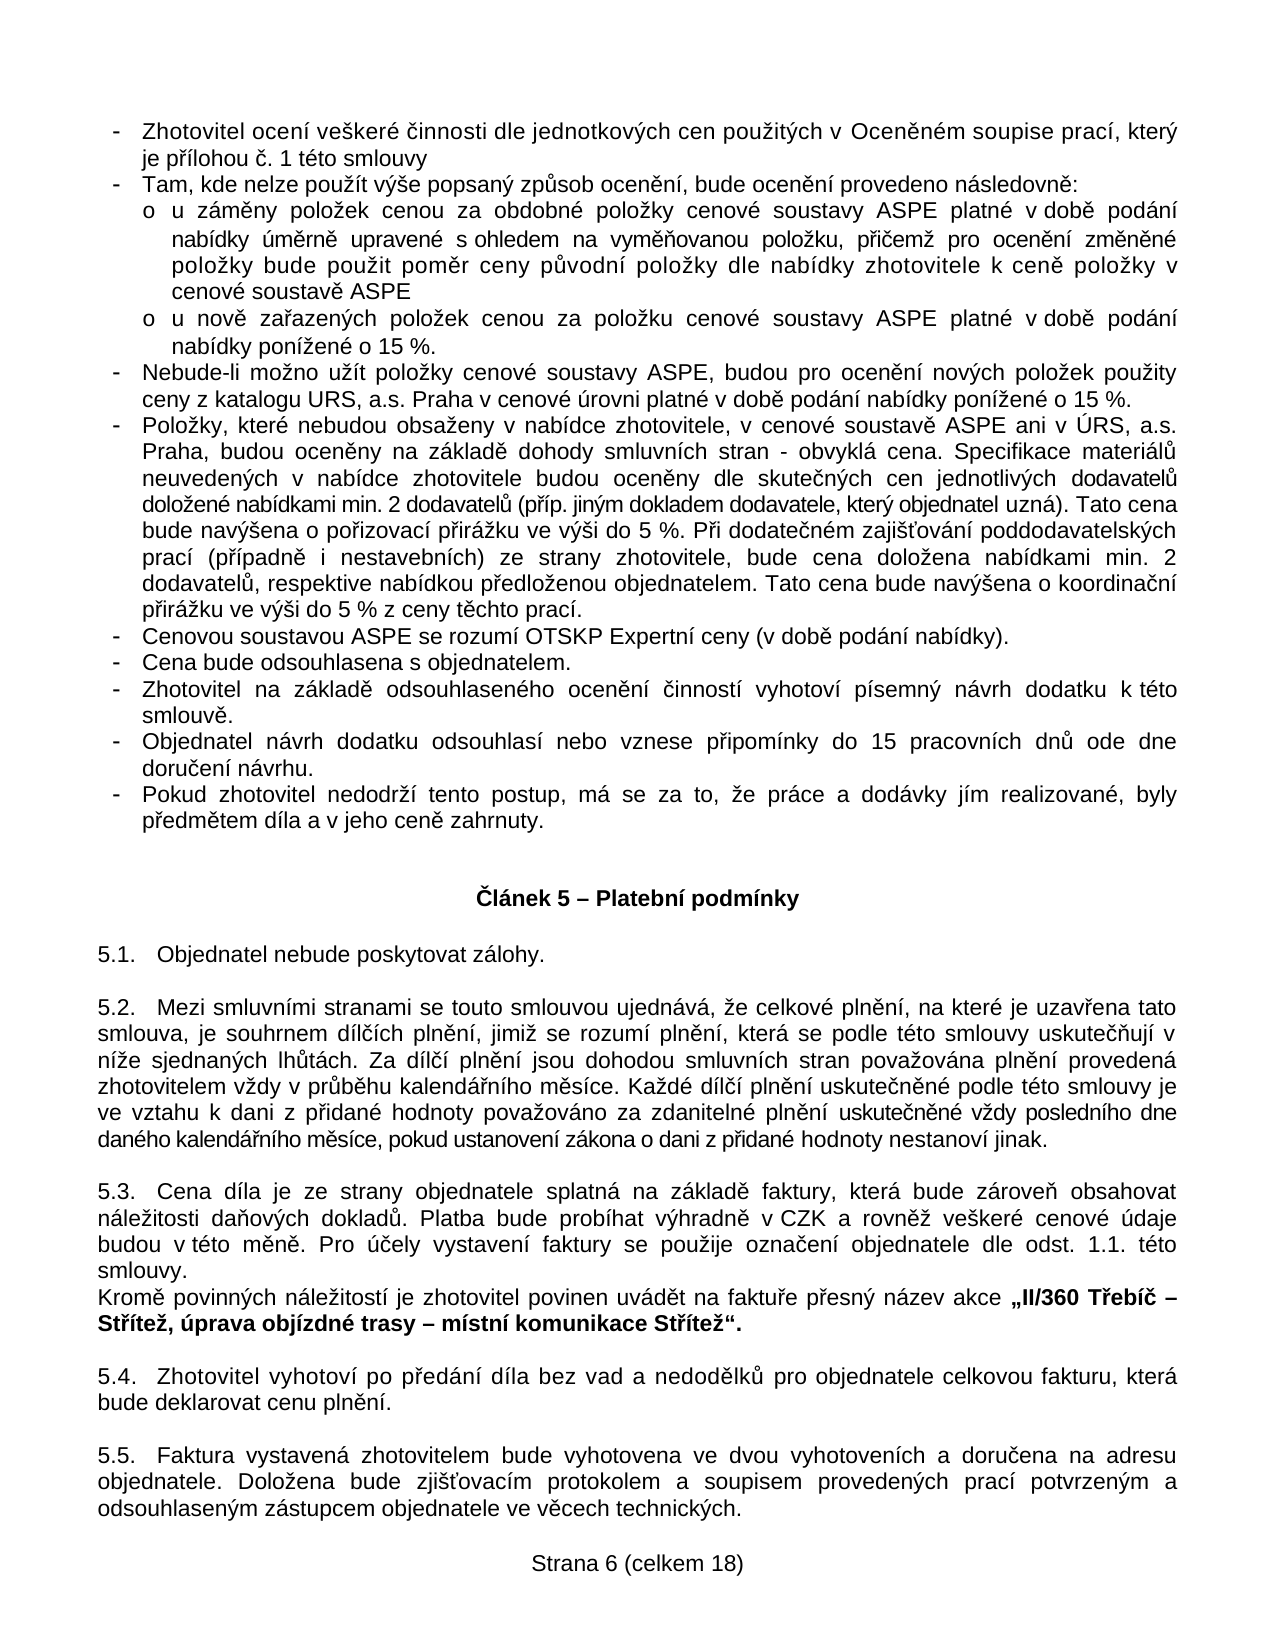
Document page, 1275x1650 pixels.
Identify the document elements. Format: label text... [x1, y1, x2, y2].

list Cena bude odsouhlasena s objednatelem. [112, 649, 1177, 676]
list Faktura vystavená zhotovitelem bude vyhotovena ve dvou vyhotoveních a doručena na adresu objednatele. Doložena bude zjišťovacím protokolem a soupisem provedených prací potvrzeným a odsouhlaseným zástupcem objednatele ve věcech technických. [97, 1442, 1177, 1521]
list u nově zařazených položek cenou za položku cenové soustavy ASPE platné v době podání nabídky ponížené o 15 %. [142, 304, 1177, 359]
list Nebude-li možno užít položky cenové soustavy ASPE, budou pro ocenění nových položek použity ceny z katalogu URS, a.s. Praha v cenové úrovni platné v době podání nabídky ponížené o 15 %. [112, 359, 1177, 412]
list u záměny položek cenou za obdobné položky cenové soustavy ASPE platné v době podání nabídky úměrně upravené s ohledem na vyměňovanou položku, přičemž pro ocenění změněné položky bude použit poměr ceny původní položky dle nabídky zhotovitele k ceně položky v cenové soustavě ASPE [142, 197, 1177, 304]
list Pokud zhotovitel nedodrží tento postup, má se za to, že práce a dodávky jím realizované, byly předmětem díla a v jeho ceně zahrnuty. [112, 781, 1177, 834]
list Zhotovitel na základě odsouhlaseného ocenění činností vyhotoví písemný návrh dodatku k této smlouvě. [112, 676, 1177, 728]
list Objednatel nebude poskytovat zálohy. [97, 941, 1177, 967]
list Položky, které nebudou obsaženy v nabídce zhotovitele, v cenové soustavě ASPE ani v ÚRS, a.s. Praha, budou oceněny na základě dohody smluvních stran - obvyklá cena. Specifikace materiálů neuvedených v nabídce zhotovitele budou oceněny dle skutečných cen jednotlivých dodavatelů doložené nabídkami min. 2 dodavatelů (příp. jiným dokladem dodavatele, který objednatel uzná). Tato cena bude navýšena o pořizovací přirážku ve výši do 5 %. Při dodatečném zajišťování poddodavatelských prací (případně i nestavebních) ze strany zhotovitele, bude cena doložena nabídkami min. 2 dodavatelů, respektive nabídkou předloženou objednatelem. Tato cena bude navýšena o koordinační přirážku ve výši do 5 % z ceny těchto prací. [112, 412, 1177, 623]
list Mezi smluvními stranami se touto smlouvou ujednává, že celkové plnění, na které je uzavřena tato smlouva, je souhrnem dílčích plnění, jimiž se rozumí plnění, která se podle této smlouvy uskutečňují v níže sjednaných lhůtách. Za dílčí plnění jsou dohodou smluvních stran považována plnění provedená zhotovitelem vždy v průběhu kalendářního měsíce. Každé dílčí plnění uskutečněné podle této smlouvy je ve vztahu k dani z přidané hodnoty považováno za zdanitelné plnění uskutečněné vždy posledního dne daného kalendářního měsíce, pokud ustanovení zákona o dani z přidané hodnoty nestanoví jinak. [97, 994, 1177, 1152]
list Cenovou soustavou ASPE se rozumí OTSKP Expertní ceny (v době podání nabídky). [112, 623, 1177, 649]
list Cena díla je ze strany objednatele splatná na základě faktury, která bude zároveň obsahovat náležitosti daňových dokladů. Platba bude probíhat výhradně v CZK a rovněž veškeré cenové údaje budou v této měně. Pro účely vystavení faktury se použije označení objednatele dle odst. 1.1. této smlouvy. Kromě povinných náležitostí je zhotovitel povinen uvádět na faktuře přesný název akce „II/360 Třebíč – Střítež, úprava objízdné trasy – místní komunikace Střítež“. [97, 1178, 1177, 1336]
list Zhotovitel vyhotoví po předání díla bez vad a nedodělků pro objednatele celkovou fakturu, která bude deklarovat cenu plnění. [97, 1363, 1177, 1416]
text Článek 5 – Platební podmínky [97, 885, 1177, 911]
list Tam, kde nelze použít výše popsaný způsob ocenění, bude ocenění provedeno následovně: [112, 171, 1177, 197]
list Zhotovitel ocení veškeré činnosti dle jednotkových cen použitých v Oceněném soupise prací, který je přílohou č. 1 této smlouvy [112, 118, 1177, 171]
list Objednatel návrh dodatku odsouhlasí nebo vznese připomínky do 15 pracovních dnů ode dne doručení návrhu. [112, 728, 1177, 781]
